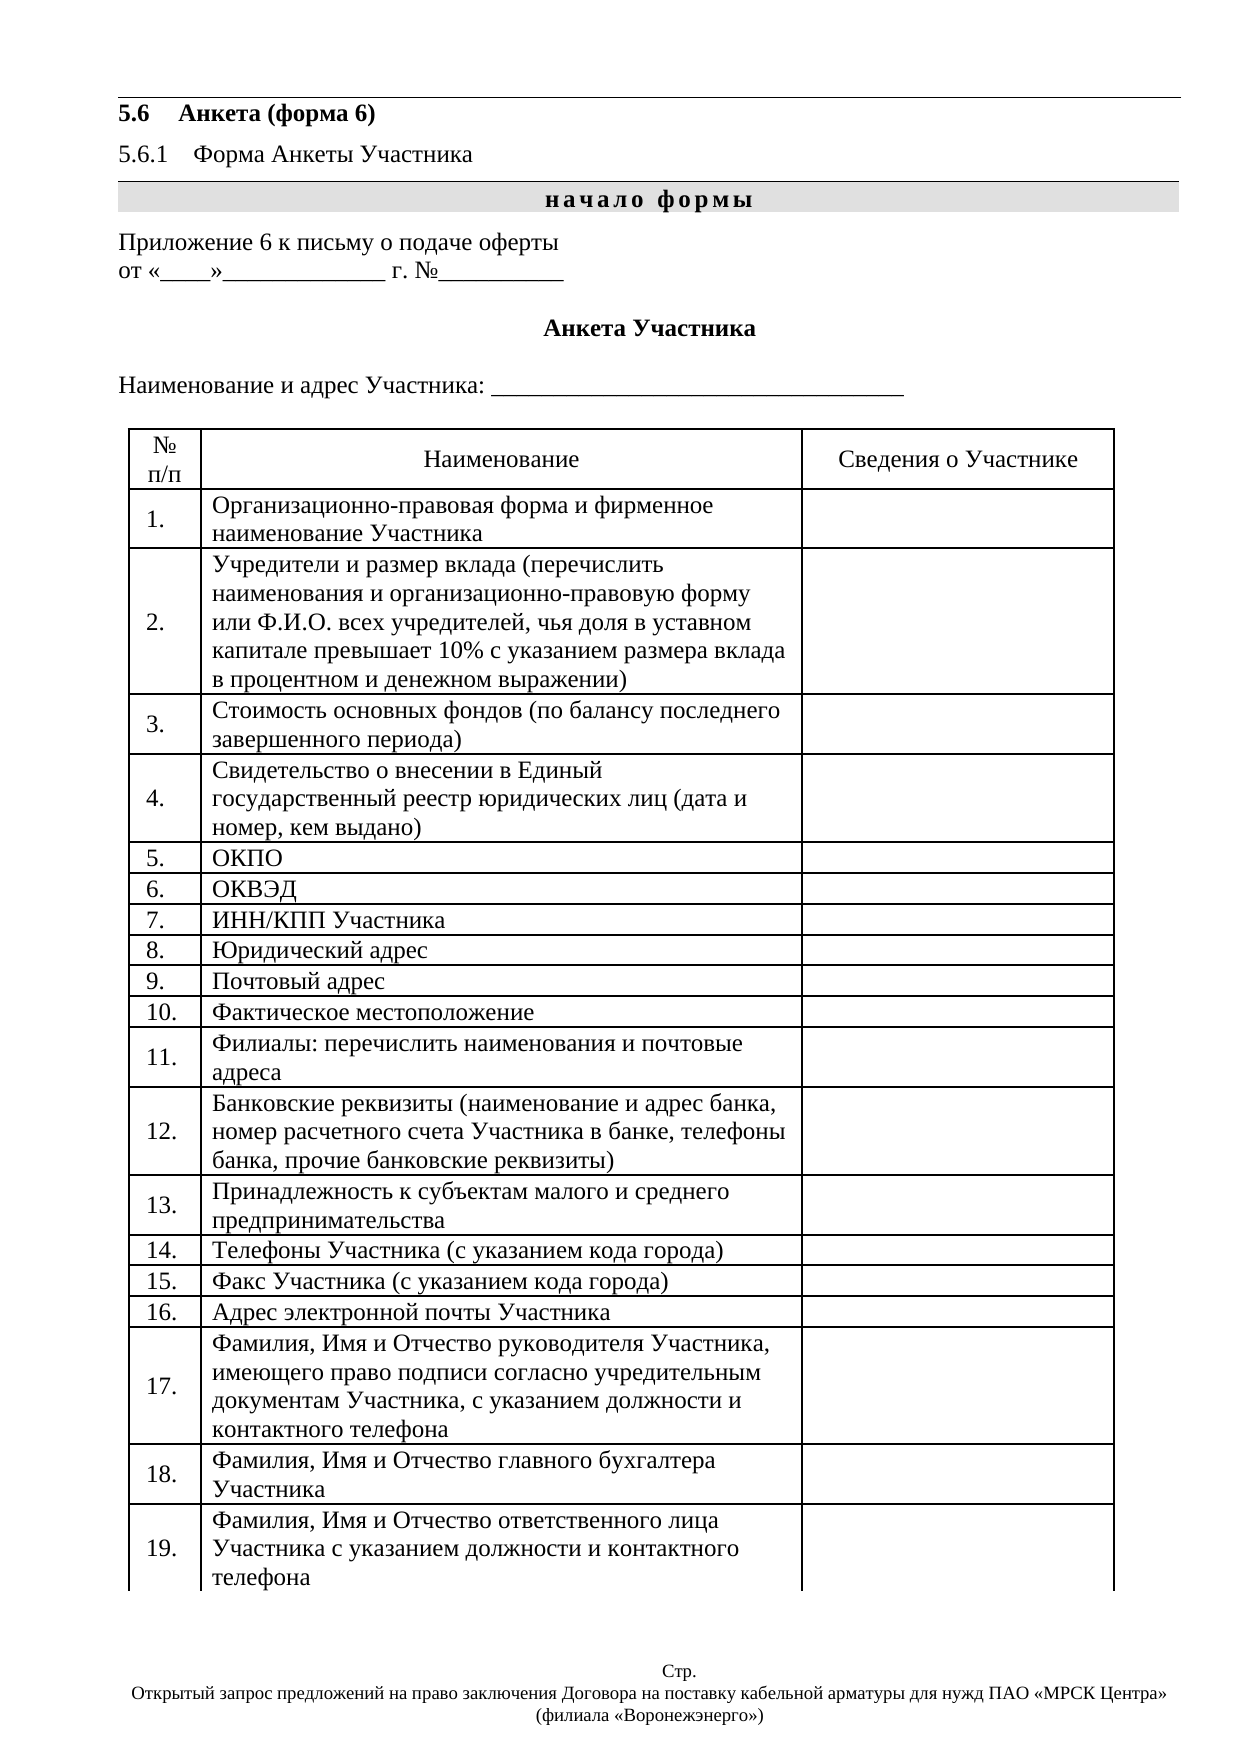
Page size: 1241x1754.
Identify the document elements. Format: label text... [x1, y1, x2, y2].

text Наименование и адрес Участника: _________________________________ [118, 371, 1181, 399]
table_cell [130, 905, 200, 933]
table_cell [803, 1236, 1113, 1264]
table_header № п/п [130, 430, 200, 488]
table_cell [130, 1088, 200, 1174]
table_cell [803, 966, 1113, 995]
table_cell [803, 695, 1113, 753]
table_cell [803, 490, 1113, 547]
table_cell [130, 966, 200, 995]
text Анкета Участника [118, 313, 1181, 342]
table_cell Юридический адрес [202, 936, 801, 964]
table_cell [130, 1236, 200, 1264]
table_cell Почтовый адрес [202, 966, 801, 995]
table_cell [803, 1328, 1113, 1443]
table_cell [803, 1445, 1113, 1503]
table_cell [130, 1176, 200, 1233]
table_cell Принадлежность к субъектам малого и среднего предпринимательства [202, 1176, 801, 1233]
table_header Сведения о Участнике [803, 430, 1113, 488]
table_cell Банковские реквизиты (наименование и адрес банка, номер расчетного счета Участника в банке, телефоны банка, прочие банковские реквизиты) [202, 1088, 801, 1174]
table_cell Фамилия, Имя и Отчество руководителя Участника, имеющего право подписи согласно учредительным документам Участника, с указанием должности и контактного телефона [202, 1328, 801, 1443]
table_cell Филиалы: перечислить наименования и почтовые адреса [202, 1028, 801, 1086]
table_header Наименование [202, 430, 801, 488]
table_cell [803, 1176, 1113, 1233]
table_cell [130, 695, 200, 753]
table_cell [130, 1266, 200, 1295]
table_cell [803, 1266, 1113, 1295]
table_cell Факс Участника (с указанием кода города) [202, 1266, 801, 1295]
table_cell Телефоны Участника (с указанием кода города) [202, 1236, 801, 1264]
table_cell [803, 755, 1113, 841]
table_cell [130, 936, 200, 964]
subtitle Анкета (форма 6) [118, 98, 1181, 127]
table_cell [130, 843, 200, 872]
table_cell [130, 755, 200, 841]
table_cell [130, 997, 200, 1026]
table_cell Учредители и размер вклада (перечислить наименования и организационно-правовую форму или Ф.И.О. всех учредителей, чья доля в уставном капитале превышает 10% с указанием размера вклада в процентном и денежном выражении) [202, 549, 801, 693]
table_cell Стоимость основных фондов (по балансу последнего завершенного периода) [202, 695, 801, 753]
table_cell [803, 549, 1113, 693]
table_cell Организационно-правовая форма и фирменное наименование Участника [202, 490, 801, 547]
table_cell [130, 1328, 200, 1443]
table_cell [803, 905, 1113, 933]
table_cell [803, 843, 1113, 872]
table_cell [130, 490, 200, 547]
table_cell [803, 936, 1113, 964]
table_cell [130, 874, 200, 903]
table_cell ИНН/КПП Участника [202, 905, 801, 933]
table_cell [130, 1297, 200, 1326]
table_cell ОКПО [202, 843, 801, 872]
table_cell [803, 1505, 1113, 1591]
table_cell [803, 1297, 1113, 1326]
table_cell [130, 1505, 200, 1591]
table_cell [803, 874, 1113, 903]
table_cell Адрес электронной почты Участника [202, 1297, 801, 1326]
table_cell Свидетельство о внесении в Единый государственный реестр юридических лиц (дата и номер, кем выдано) [202, 755, 801, 841]
table_cell Фамилия, Имя и Отчество главного бухгалтера Участника [202, 1445, 801, 1503]
table_cell Фамилия, Имя и Отчество ответственного лица Участника с указанием должности и контактного телефона [202, 1505, 801, 1591]
table_cell [130, 1445, 200, 1503]
table_cell Фактическое местоположение [202, 997, 801, 1026]
table_cell ОКВЭД [202, 874, 801, 903]
table_cell [803, 997, 1113, 1026]
table_cell [130, 549, 200, 693]
subtitle Форма Анкеты Участника [118, 139, 1181, 168]
table_cell [803, 1028, 1113, 1086]
text Приложение 6 к письму о подаче оферты от «____»_____________ г. №__________ [118, 227, 1181, 284]
table_cell [130, 1028, 200, 1086]
text начало формы [118, 182, 1179, 212]
table_cell [803, 1088, 1113, 1174]
